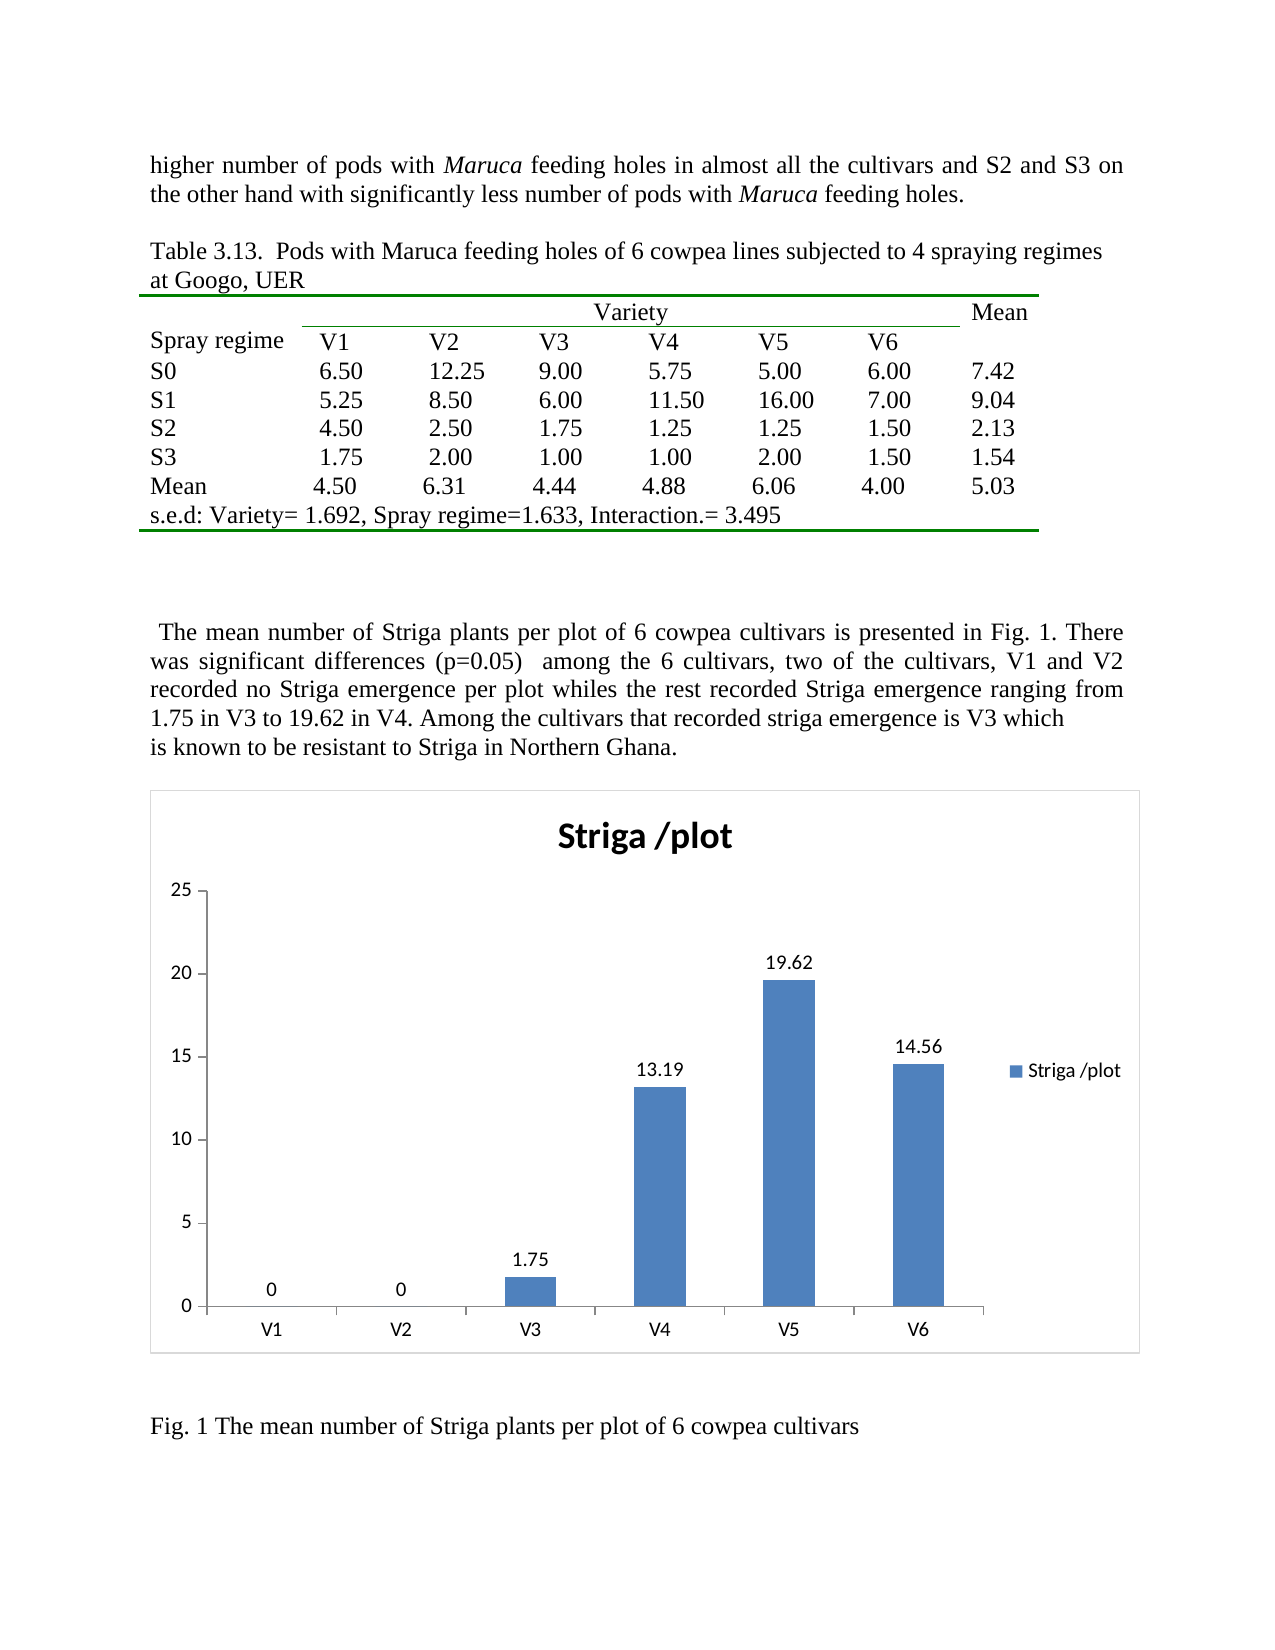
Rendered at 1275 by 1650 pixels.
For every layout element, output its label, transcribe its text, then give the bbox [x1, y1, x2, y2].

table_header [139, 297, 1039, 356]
text is known to be resistant to Striga in Northern Ghana. [150, 732, 1125, 761]
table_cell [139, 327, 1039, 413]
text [150, 150, 1125, 207]
text The mean number of Striga plants per plot of 6 cowpea cultivars is presented in Fig. 1. There was significant differences (p=0.05) among the 6 cultivars, two of the cultivars, V1 and V2 recorded no Striga emergence per plot whiles the rest recorded Striga emergence ranging from 1.75 in V3 to 19.62 in V4. Among the cultivars that recorded striga emergence is V3 which [150, 617, 1125, 732]
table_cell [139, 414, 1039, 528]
text Fig. 1 The mean number of Striga plants per plot of 6 cowpea cultivars [150, 1411, 1125, 1440]
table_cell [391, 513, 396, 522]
text Table 3.13. Pods with Maruca feeding holes of 6 cowpea lines subjected to 4 spraying regimes at Googo, UER [150, 236, 1125, 294]
